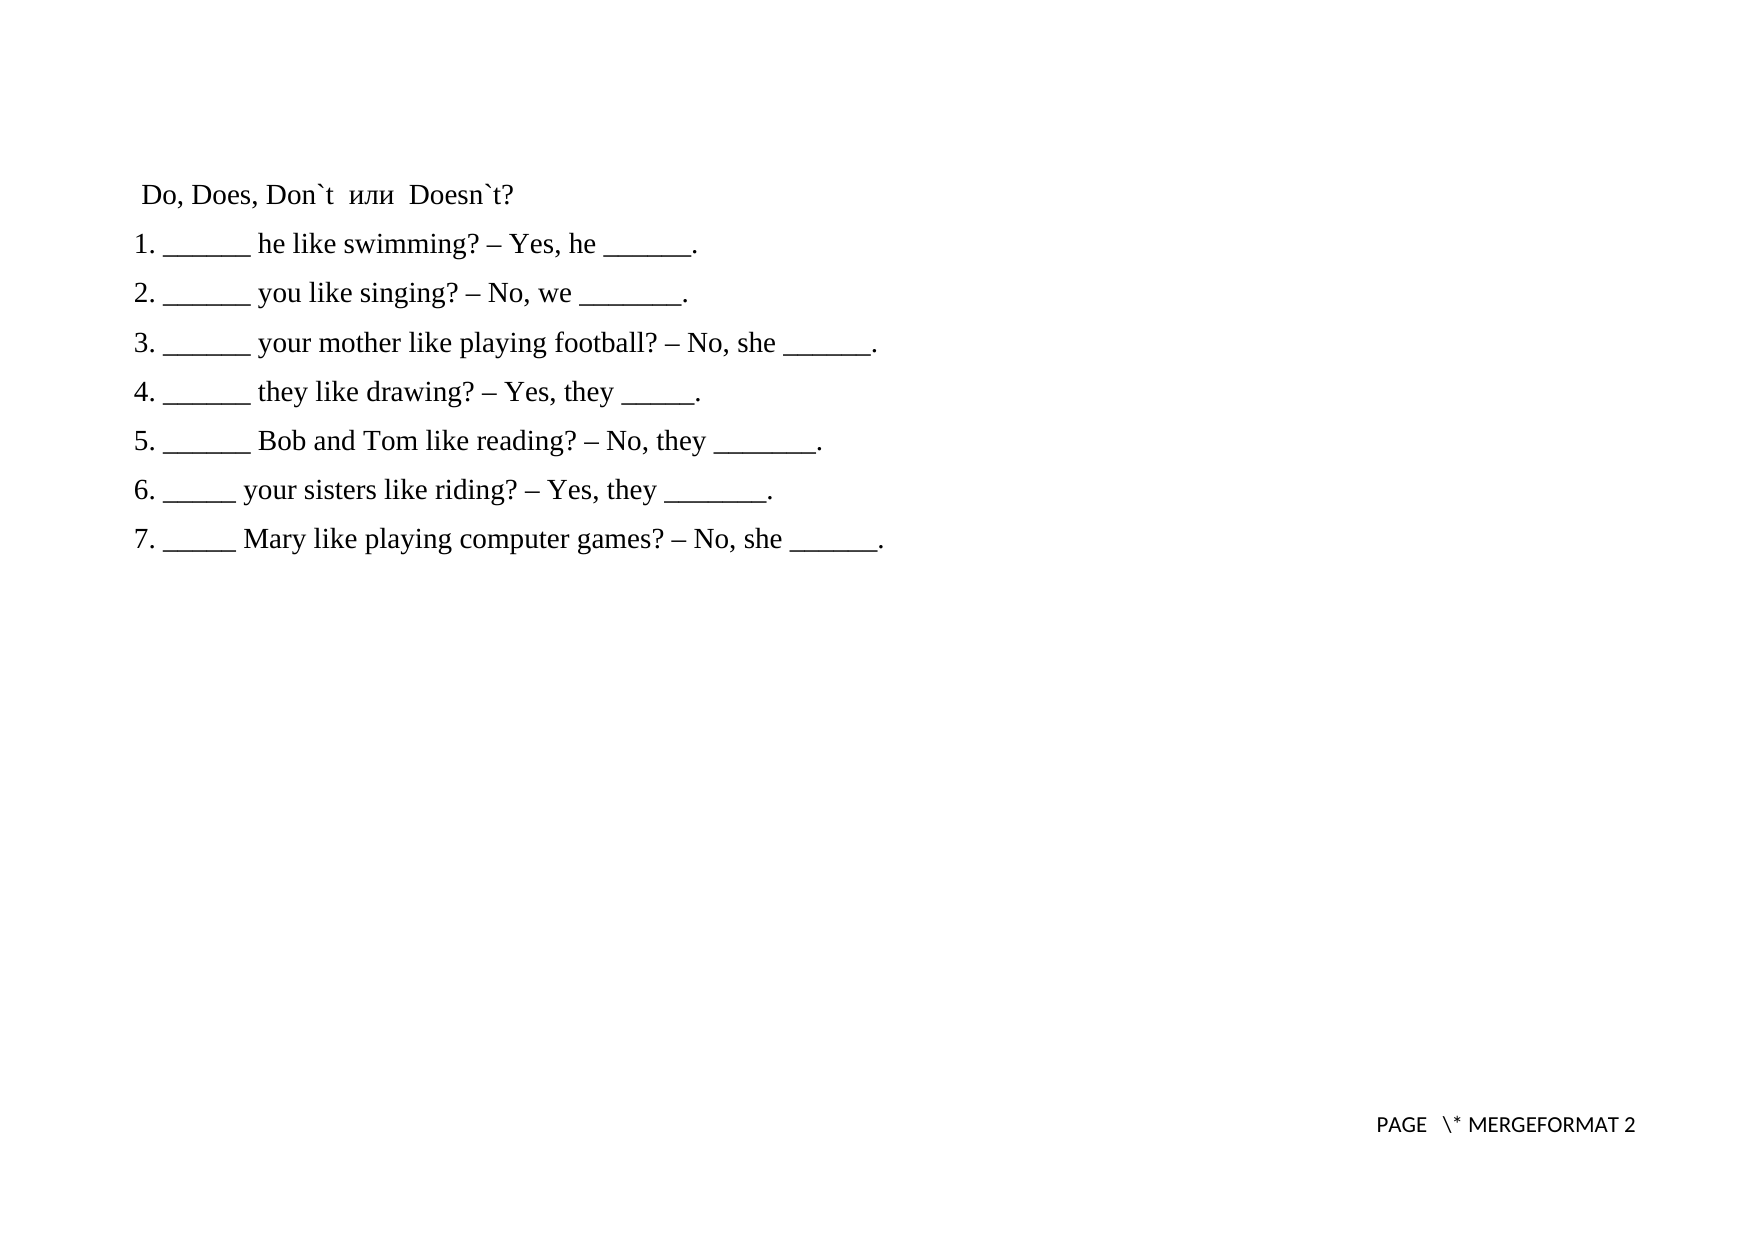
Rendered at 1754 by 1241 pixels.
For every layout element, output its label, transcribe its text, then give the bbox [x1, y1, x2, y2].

text Do, Does, Don`t или Doesn`t? [134, 177, 1620, 211]
text 3. ______ your mother like playing football? – No, she ______. [134, 325, 1620, 358]
text 5. ______ Bob and Tom like reading? – No, they _______. [134, 423, 1620, 457]
text 2. ______ you like singing? – No, we _______. [134, 276, 1620, 309]
text 1. ______ he like swimming? – Yes, he ______. [134, 226, 1620, 260]
text 6. _____ your sisters like riding? – Yes, they _______. [134, 472, 1620, 506]
text 7. _____ Mary like playing computer games? – No, she ______. [134, 521, 1620, 555]
text 4. ______ they like drawing? – Yes, they _____. [134, 374, 1620, 407]
